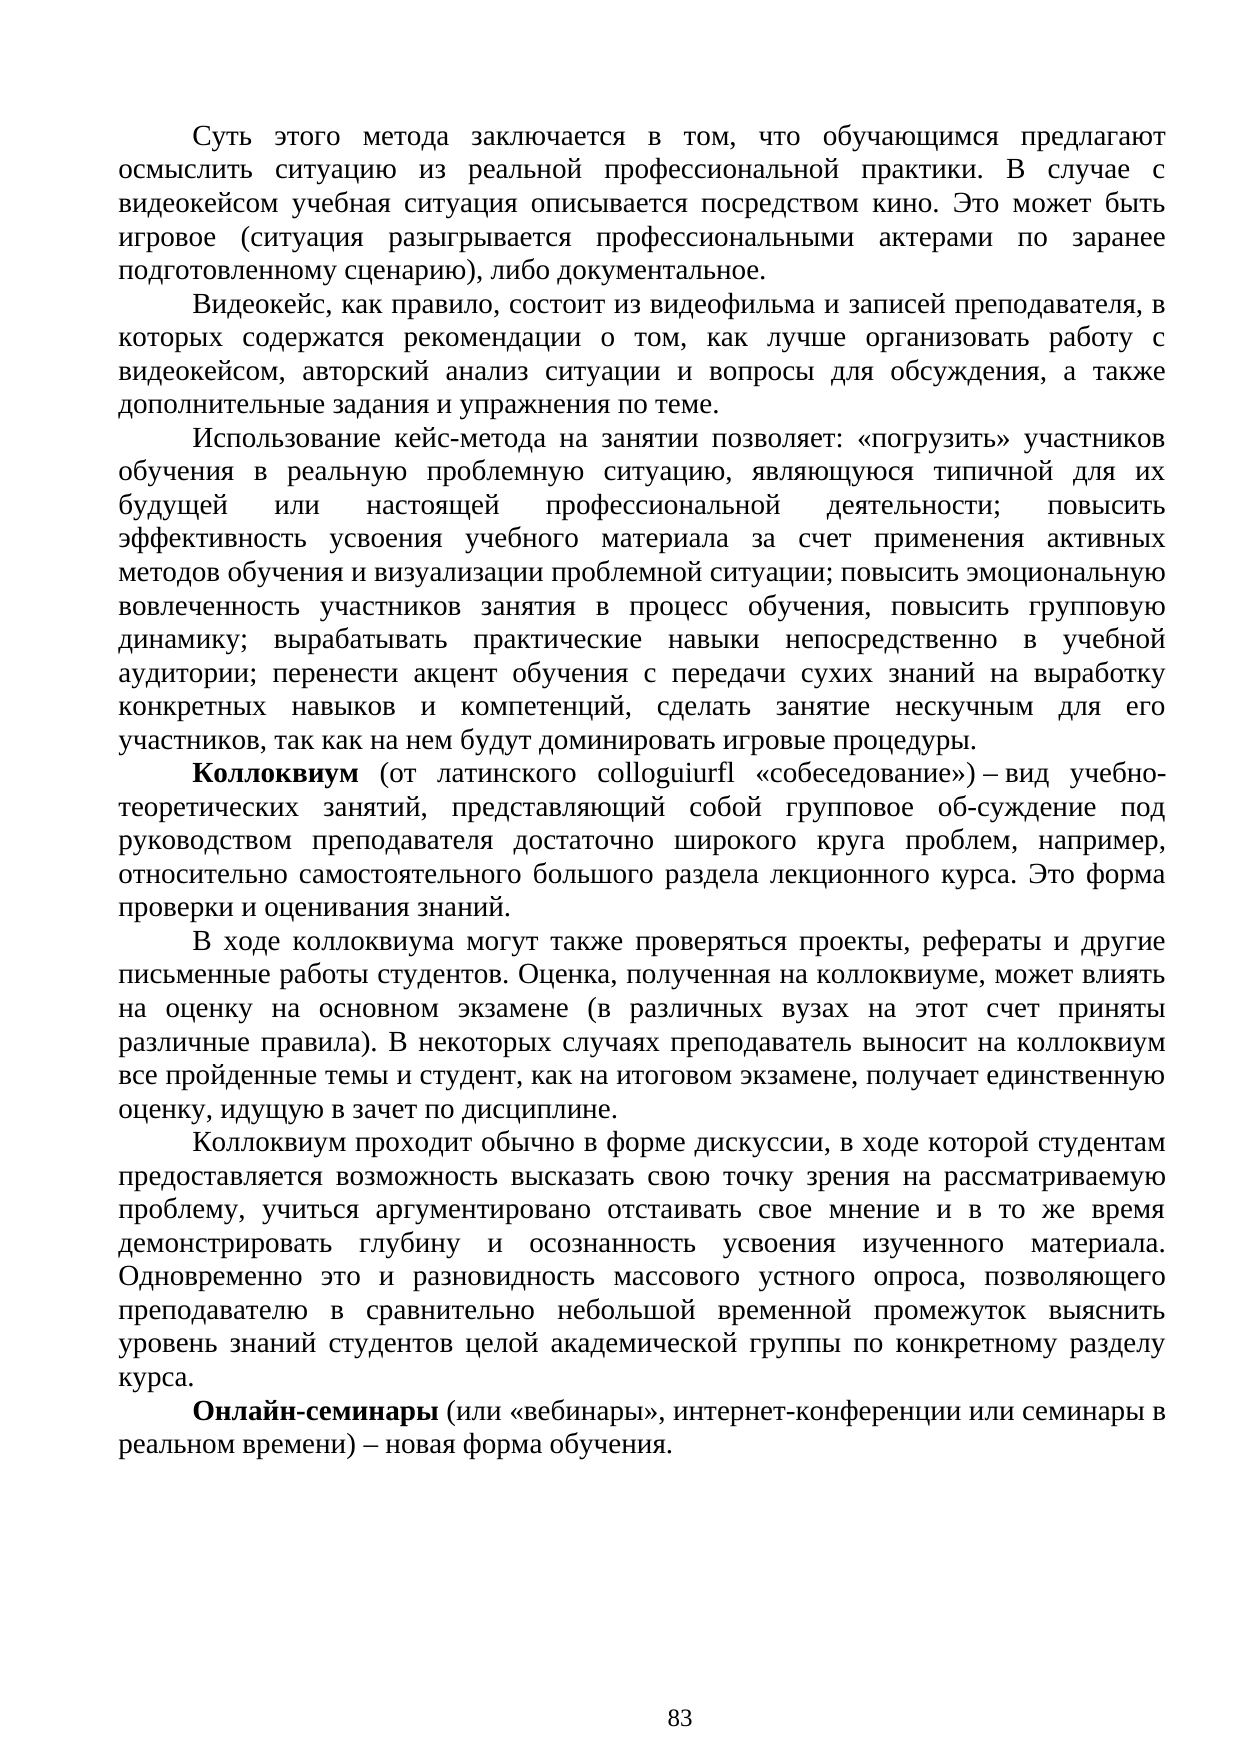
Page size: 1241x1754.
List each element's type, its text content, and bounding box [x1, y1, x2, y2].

text Использование кейс-метода на занятии позволяет: «погрузить» участников обучения в реальную проблемную ситуацию, являющуюся типичной для их будущей или настоящей профессиональной деятельности; повысить эффективность усвоения учебного материала за счет применения активных методов обучения и визуализации проблемной ситуации; повысить эмоциональную вовлеченность участников занятия в процесс обучения, повысить групповую динамику; вырабатывать практические навыки непосредственно в учебной аудитории; перенести акцент обучения с передачи сухих знаний на выработку конкретных навыков и компетенций, сделать занятие нескучным для его участников, так как на нем будут доминировать игровые процедуры. [118, 420, 1167, 755]
text Онлайн-семинары (или «вебинары», интернет-конференции или семинары в реальном времени) – новая форма обучения. [118, 1393, 1167, 1460]
text Коллоквиум проходит обычно в форме дискуссии, в ходе которой студентам предоставляется возможность высказать свою точку зрения на рассматриваемую проблему, учиться аргументировано отстаивать свое мнение и в то же время демонстрировать глубину и осознанность усвоения изученного материала. Одновременно это и разновидность массового устного опроса, позволяющего преподавателю в сравнительно небольшой временной промежуток выяснить уровень знаний студентов целой академической группы по конкретному разделу курса. [118, 1124, 1167, 1393]
text В ходе коллоквиума могут также проверяться проекты, рефераты и другие письменные работы студентов. Оценка, полученная на коллоквиуме, может влиять на оценку на основном экзамене (в различных вузах на этот счет приняты различные правила). В некоторых случаях преподаватель выносит на коллоквиум все пройденные темы и студент, как на итоговом экзамене, получает единственную оценку, идущую в зачет по дисциплине. [118, 923, 1167, 1124]
text Суть этого метода заключается в том, что обучающимся предлагают осмыслить ситуацию из реальной профессиональной практики. В случае с видеокейсом учебная ситуация описывается посредством кино. Это может быть игровое (ситуация разыгрывается профессиональными актерами по заранее подготовленному сценарию), либо документальное. [118, 118, 1167, 286]
text Коллоквиум (от латинского colloguiurfl «собеседование») – вид учебно-теоретических занятий, представляющий собой групповое об-суждение под руководством преподавателя достаточно широкого круга проблем, например, относительно самостоятельного большого раздела лекционного курса. Это форма проверки и оценивания знаний. [118, 755, 1167, 923]
text Видеокейс, как правило, состоит из видеофильма и записей преподавателя, в которых содержатся рекомендации о том, как лучше организовать работу с видеокейсом, авторский анализ ситуации и вопросы для обсуждения, а также дополнительные задания и упражнения по теме. [118, 286, 1167, 420]
